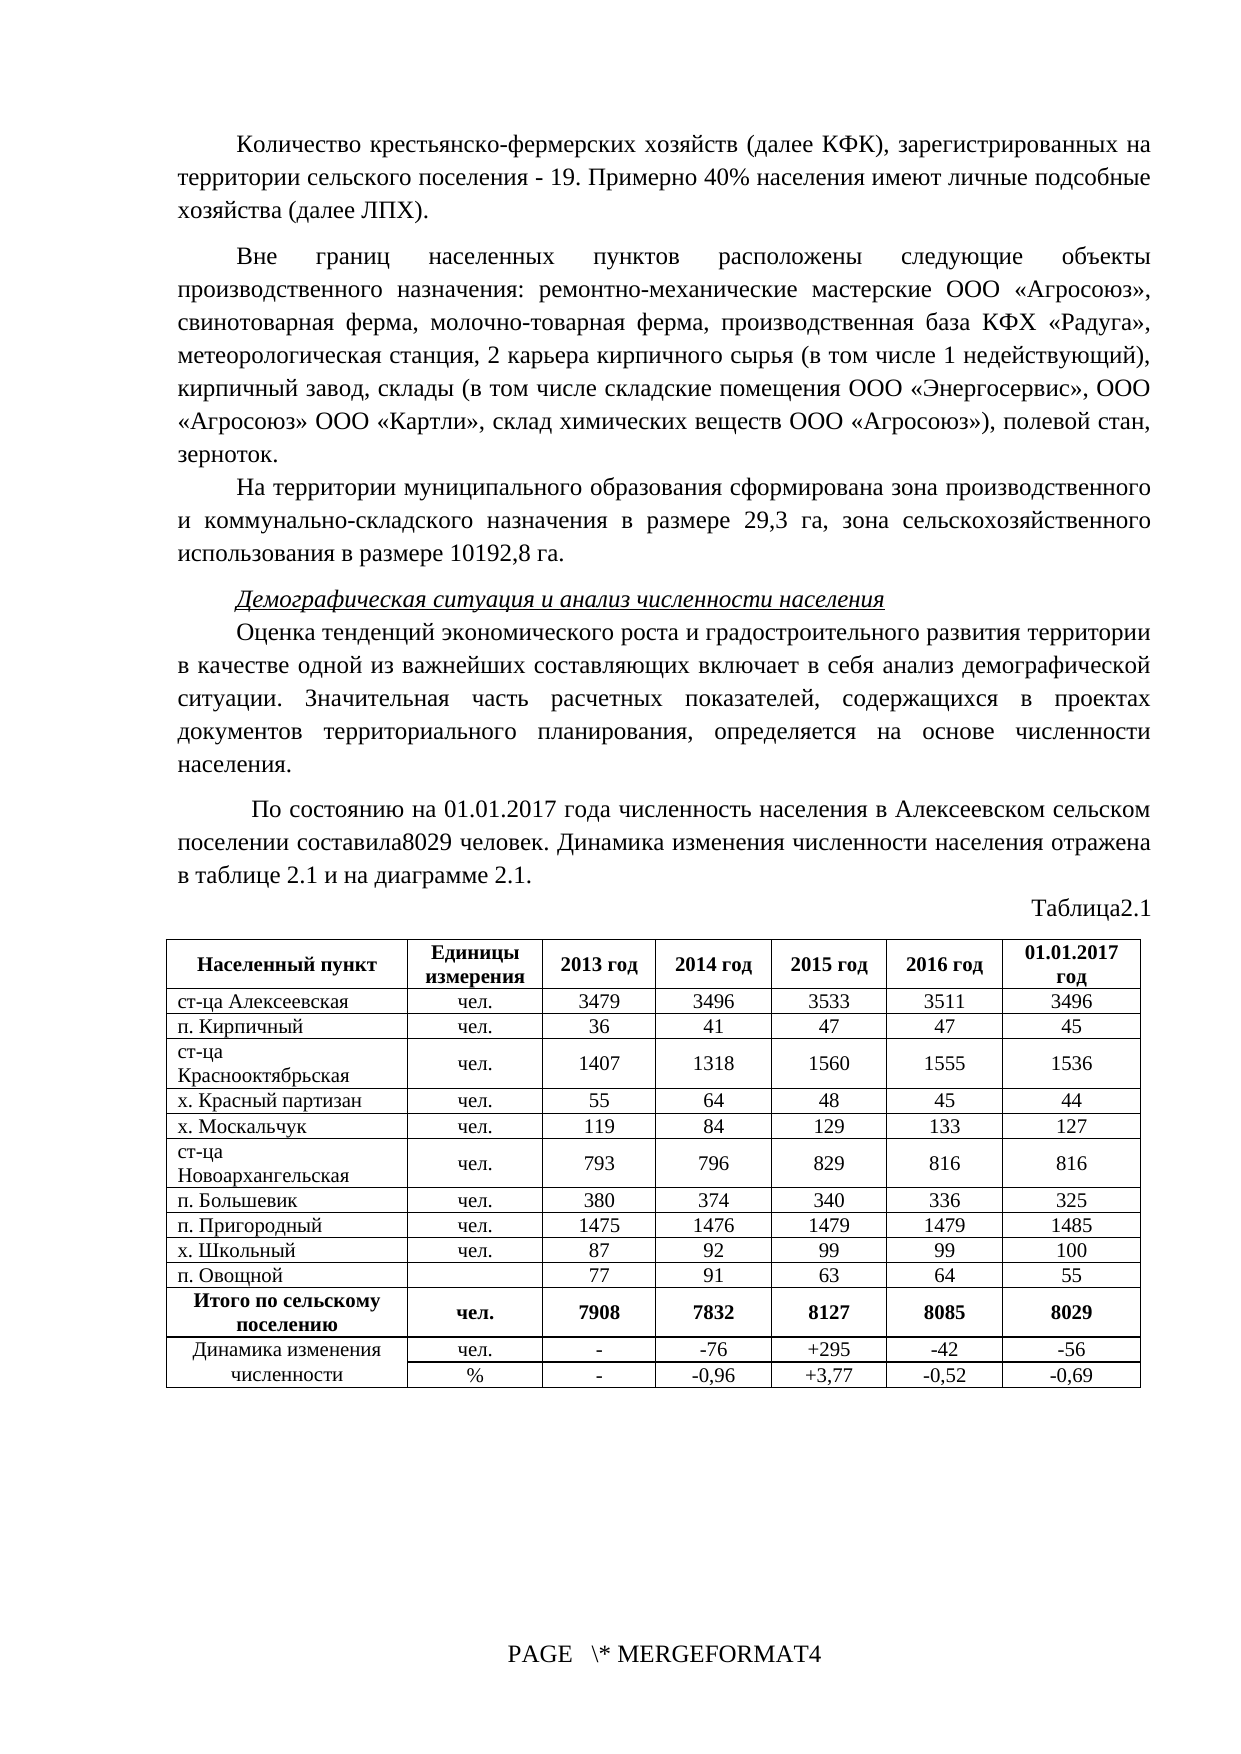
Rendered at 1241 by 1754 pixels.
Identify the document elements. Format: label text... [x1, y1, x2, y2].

table_cell 92 [656, 1238, 771, 1262]
table_cell 3511 [887, 989, 1002, 1013]
table_cell 3479 [543, 989, 655, 1013]
table_cell ст-ца Краснооктябрьская [167, 1039, 407, 1087]
table_cell Итого по сельскому поселению [167, 1288, 407, 1336]
table_cell 829 [772, 1139, 886, 1187]
table_cell 3496 [656, 989, 771, 1013]
table_cell 1407 [543, 1039, 655, 1087]
table_cell -42 [887, 1338, 1002, 1361]
table_cell 44 [1003, 1089, 1140, 1112]
table_cell 793 [543, 1139, 655, 1187]
table_cell 129 [772, 1114, 886, 1138]
table_cell п. Овощной [167, 1263, 407, 1287]
table_cell - [543, 1338, 655, 1361]
table_header 2016 год [887, 940, 1002, 988]
table_cell 1555 [887, 1039, 1002, 1087]
table_cell х. Москальчук [167, 1114, 407, 1138]
text Количество крестьянско-фермерских хозяйств (далее КФК), зарегистрированных на территории сельского поселения - 19. Примерно 40% населения имеют личные подсобные хозяйства (далее ЛПХ). [177, 129, 1152, 224]
table_cell 796 [656, 1139, 771, 1187]
table_cell чел. [408, 989, 542, 1013]
table_cell -0,52 [887, 1363, 1002, 1387]
table_cell 55 [1003, 1263, 1140, 1287]
table_cell 1479 [887, 1213, 1002, 1237]
table_cell 45 [1003, 1014, 1140, 1038]
table_cell 1475 [543, 1213, 655, 1237]
text Оценка тенденций экономического роста и градостроительного развития территории в качестве одной из важнейших составляющих включает в себя анализ демографической ситуации. Значительная часть расчетных показателей, содержащихся в проектах документов территориального планирования, определяется на основе численности населения. [177, 617, 1152, 777]
table_cell 55 [543, 1089, 655, 1112]
table_cell х. Школьный [167, 1238, 407, 1262]
table_cell 41 [656, 1014, 771, 1038]
table_cell 8127 [772, 1288, 886, 1336]
table_cell 64 [887, 1263, 1002, 1287]
table_cell п. Пригородный [167, 1213, 407, 1237]
table_header Населенный пункт [167, 940, 407, 988]
table_cell 100 [1003, 1238, 1140, 1262]
table_cell 336 [887, 1188, 1002, 1212]
table_cell ст-ца Алексеевская [167, 989, 407, 1013]
table_cell 91 [656, 1263, 771, 1287]
table_cell 64 [656, 1089, 771, 1112]
table_cell -76 [656, 1338, 771, 1361]
table_cell 3533 [772, 989, 886, 1013]
text Демографическая ситуация и анализ численности населения [177, 584, 1152, 612]
text Вне границ населенных пунктов расположены следующие объекты производственного назначения: ремонтно-механические мастерские ООО «Агросоюз», свинотоварная ферма, молочно-товарная ферма, производственная база КФХ «Радуга», метеорологическая станция, 2 карьера кирпичного сырья (в том числе 1 недействующий), кирпичный завод, склады (в том числе складские помещения ООО «Энергосервис», ООО «Агросоюз» ООО «Картли», склад химических веществ ООО «Агросоюз»), полевой стан, зерноток. [177, 241, 1152, 468]
table_cell чел. [408, 1014, 542, 1038]
table_cell 8085 [887, 1288, 1002, 1336]
table_cell 7832 [656, 1288, 771, 1336]
table_cell чел. [408, 1188, 542, 1212]
table_cell чел. [408, 1338, 542, 1361]
table_cell 127 [1003, 1114, 1140, 1138]
table_header 01.01.2017 год [1003, 940, 1140, 988]
table_header Единицы измерения [408, 940, 542, 988]
table_cell 325 [1003, 1188, 1140, 1212]
table_cell [408, 1263, 542, 1287]
table_header 2015 год [772, 940, 886, 988]
table_cell 48 [772, 1089, 886, 1112]
table_cell ст-ца Новоархангельская [167, 1139, 407, 1187]
table_cell 133 [887, 1114, 1002, 1138]
table_cell 1479 [772, 1213, 886, 1237]
table_cell чел. [408, 1213, 542, 1237]
text На территории муниципального образования сформирована зона производственного и коммунально-складского назначения в размере 29,3 га, зона сельскохозяйственного использования в размере 10192,8 га. [177, 472, 1152, 567]
table_cell чел. [408, 1288, 542, 1336]
table_cell 99 [772, 1238, 886, 1262]
table_cell чел. [408, 1114, 542, 1138]
table_cell Динамика изменения численности [167, 1338, 407, 1387]
table_cell чел. [408, 1089, 542, 1112]
table_cell 47 [772, 1014, 886, 1038]
table_cell п. Кирпичный [167, 1014, 407, 1038]
table_cell -56 [1003, 1338, 1140, 1361]
table_cell 816 [1003, 1139, 1140, 1187]
table_cell 816 [887, 1139, 1002, 1187]
text Таблица2.1 [177, 893, 1152, 922]
table_cell чел. [408, 1139, 542, 1187]
table_cell 374 [656, 1188, 771, 1212]
table_cell 1536 [1003, 1039, 1140, 1087]
table_cell 99 [887, 1238, 1002, 1262]
table_cell % [408, 1363, 542, 1387]
table_cell -0,69 [1003, 1363, 1140, 1387]
table_cell 1318 [656, 1039, 771, 1087]
table_cell х. Красный партизан [167, 1089, 407, 1112]
table_cell п. Большевик [167, 1188, 407, 1212]
table_cell 87 [543, 1238, 655, 1262]
table_cell 119 [543, 1114, 655, 1138]
table_cell 340 [772, 1188, 886, 1212]
table_header 2014 год [656, 940, 771, 988]
table_cell 1560 [772, 1039, 886, 1087]
table_cell 3496 [1003, 989, 1140, 1013]
table_cell 8029 [1003, 1288, 1140, 1336]
table_cell чел. [408, 1039, 542, 1087]
table_cell +295 [772, 1338, 886, 1361]
table_cell 380 [543, 1188, 655, 1212]
table_cell -0,96 [656, 1363, 771, 1387]
table_cell 7908 [543, 1288, 655, 1336]
table_cell 1476 [656, 1213, 771, 1237]
table_cell 84 [656, 1114, 771, 1138]
table_header 2013 год [543, 940, 655, 988]
table_cell 1485 [1003, 1213, 1140, 1237]
table_cell 47 [887, 1014, 1002, 1038]
table_cell 45 [887, 1089, 1002, 1112]
table_cell +3,77 [772, 1363, 886, 1387]
table_cell чел. [408, 1238, 542, 1262]
table_cell 63 [772, 1263, 886, 1287]
table_cell - [543, 1363, 655, 1387]
table_cell 36 [543, 1014, 655, 1038]
text По состоянию на 01.01.2017 года численность населения в Алексеевском сельском поселении составила8029 человек. Динамика изменения численности населения отражена в таблице 2.1 и на диаграмме 2.1. [177, 794, 1152, 889]
table_cell 77 [543, 1263, 655, 1287]
